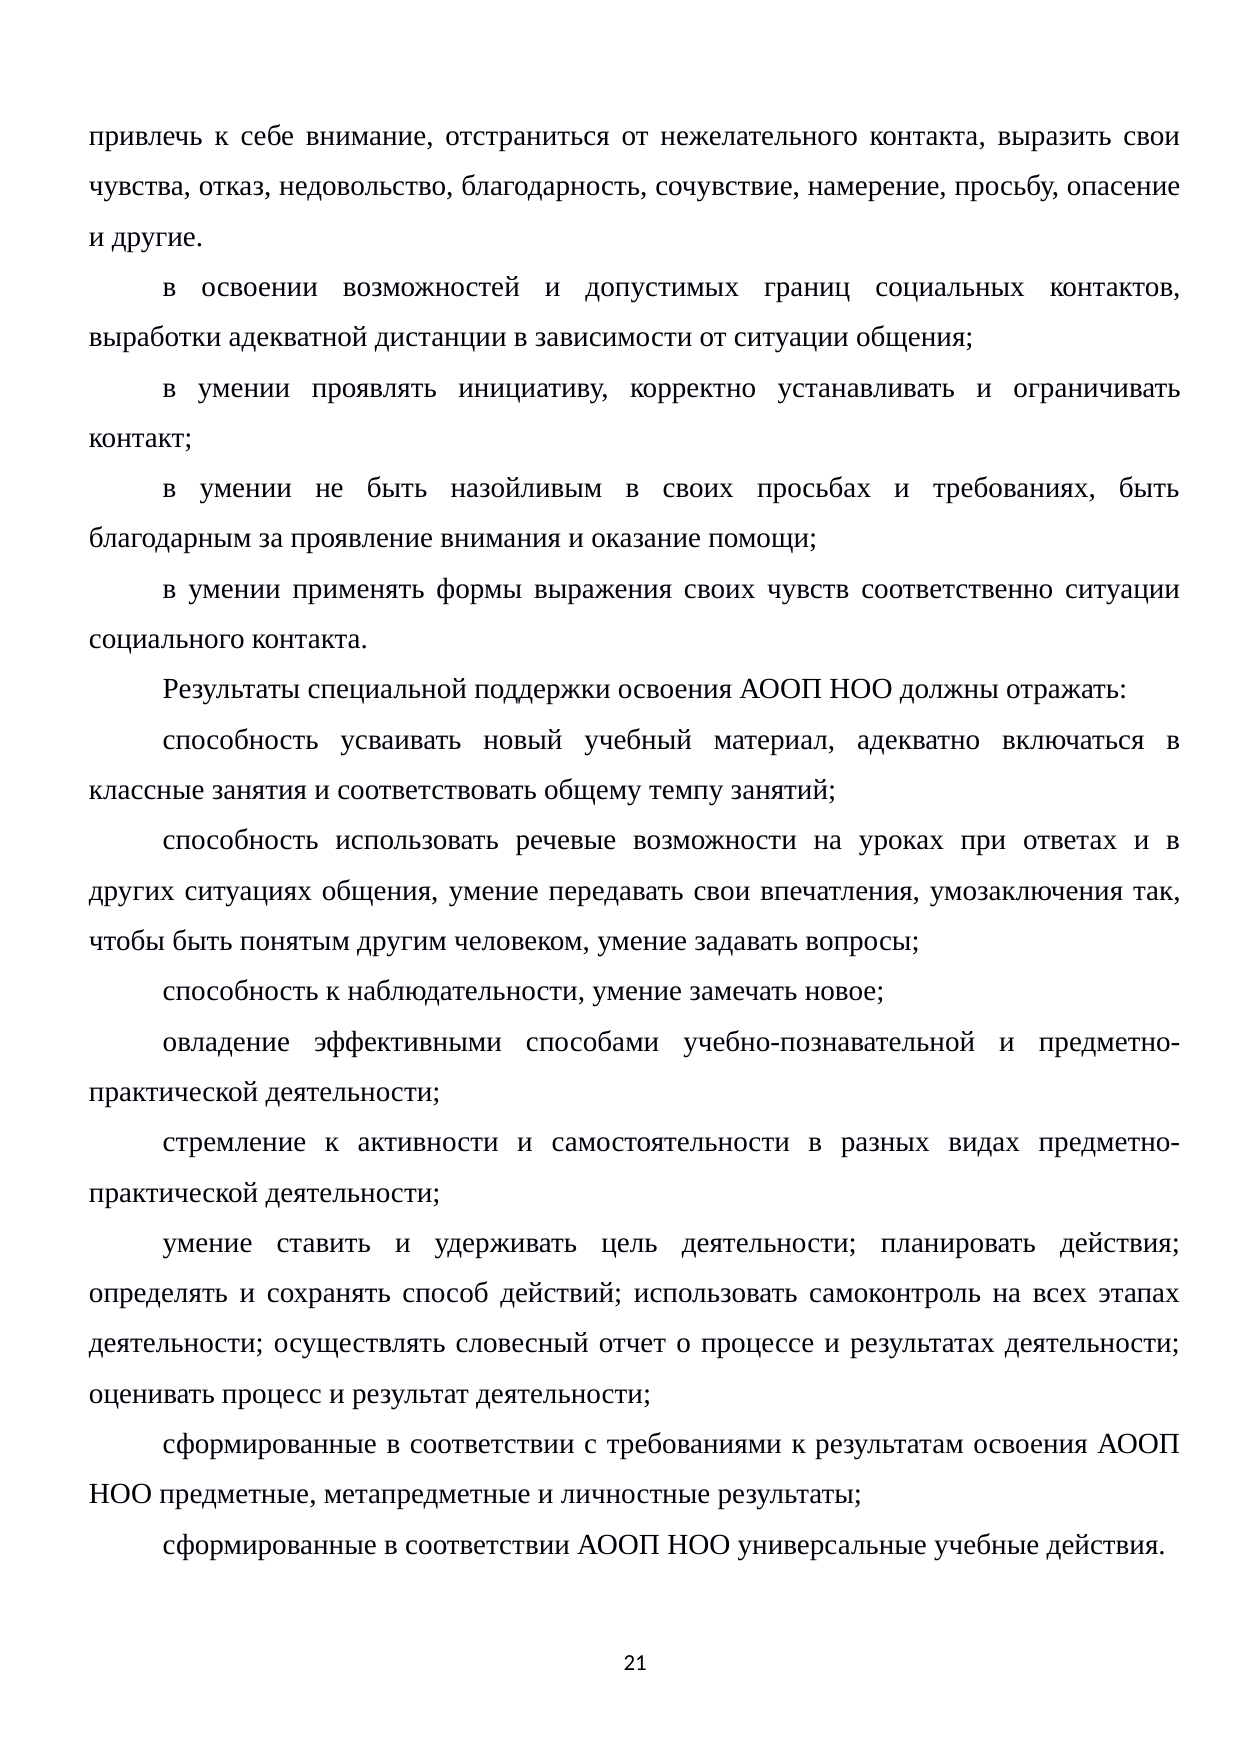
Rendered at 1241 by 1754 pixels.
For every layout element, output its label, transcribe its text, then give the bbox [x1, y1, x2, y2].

text овладение эффективными способами учебно-познавательной и предметно-практической деятельности; [89, 1024, 1181, 1108]
text в умении применять формы выражения своих чувств соответственно ситуации социального контакта. [89, 571, 1181, 655]
text умение ставить и удерживать цель деятельности; планировать действия; определять и сохранять способ действий; использовать самоконтроль на всех этапах деятельности; осуществлять словесный отчет о процессе и результатах деятельности; оценивать процесс и результат деятельности; [89, 1225, 1181, 1409]
text стремление к активности и самостоятельности в разных видах предметно-практической деятельности; [89, 1124, 1181, 1208]
text способность к наблюдательности, умение замечать новое; [89, 973, 1181, 1007]
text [89, 118, 1181, 252]
text Результаты специальной поддержки освоения АООП НОО должны отражать: [89, 672, 1181, 705]
text способность усваивать новый учебный материал, адекватно включаться в классные занятия и соответствовать общему темпу занятий; [89, 722, 1181, 806]
text сформированные в соответствии АООП НОО универсальные учебные действия. [89, 1527, 1181, 1560]
text сформированные в соответствии с требованиями к результатам освоения АООП НОО предметные, метапредметные и личностные результаты; [89, 1426, 1181, 1510]
text в освоении возможностей и допустимых границ социальных контактов, выработки адекватной дистанции в зависимости от ситуации общения; [89, 269, 1181, 353]
text в умении не быть назойливым в своих просьбах и требованиях, быть благодарным за проявление внимания и оказание помощи; [89, 470, 1181, 554]
text способность использовать речевые возможности на уроках при ответах и в других ситуациях общения, умение передавать свои впечатления, умозаключения так, чтобы быть понятым другим человеком, умение задавать вопросы; [89, 822, 1181, 957]
text в умении проявлять инициативу, корректно устанавливать и ограничивать контакт; [89, 370, 1181, 453]
